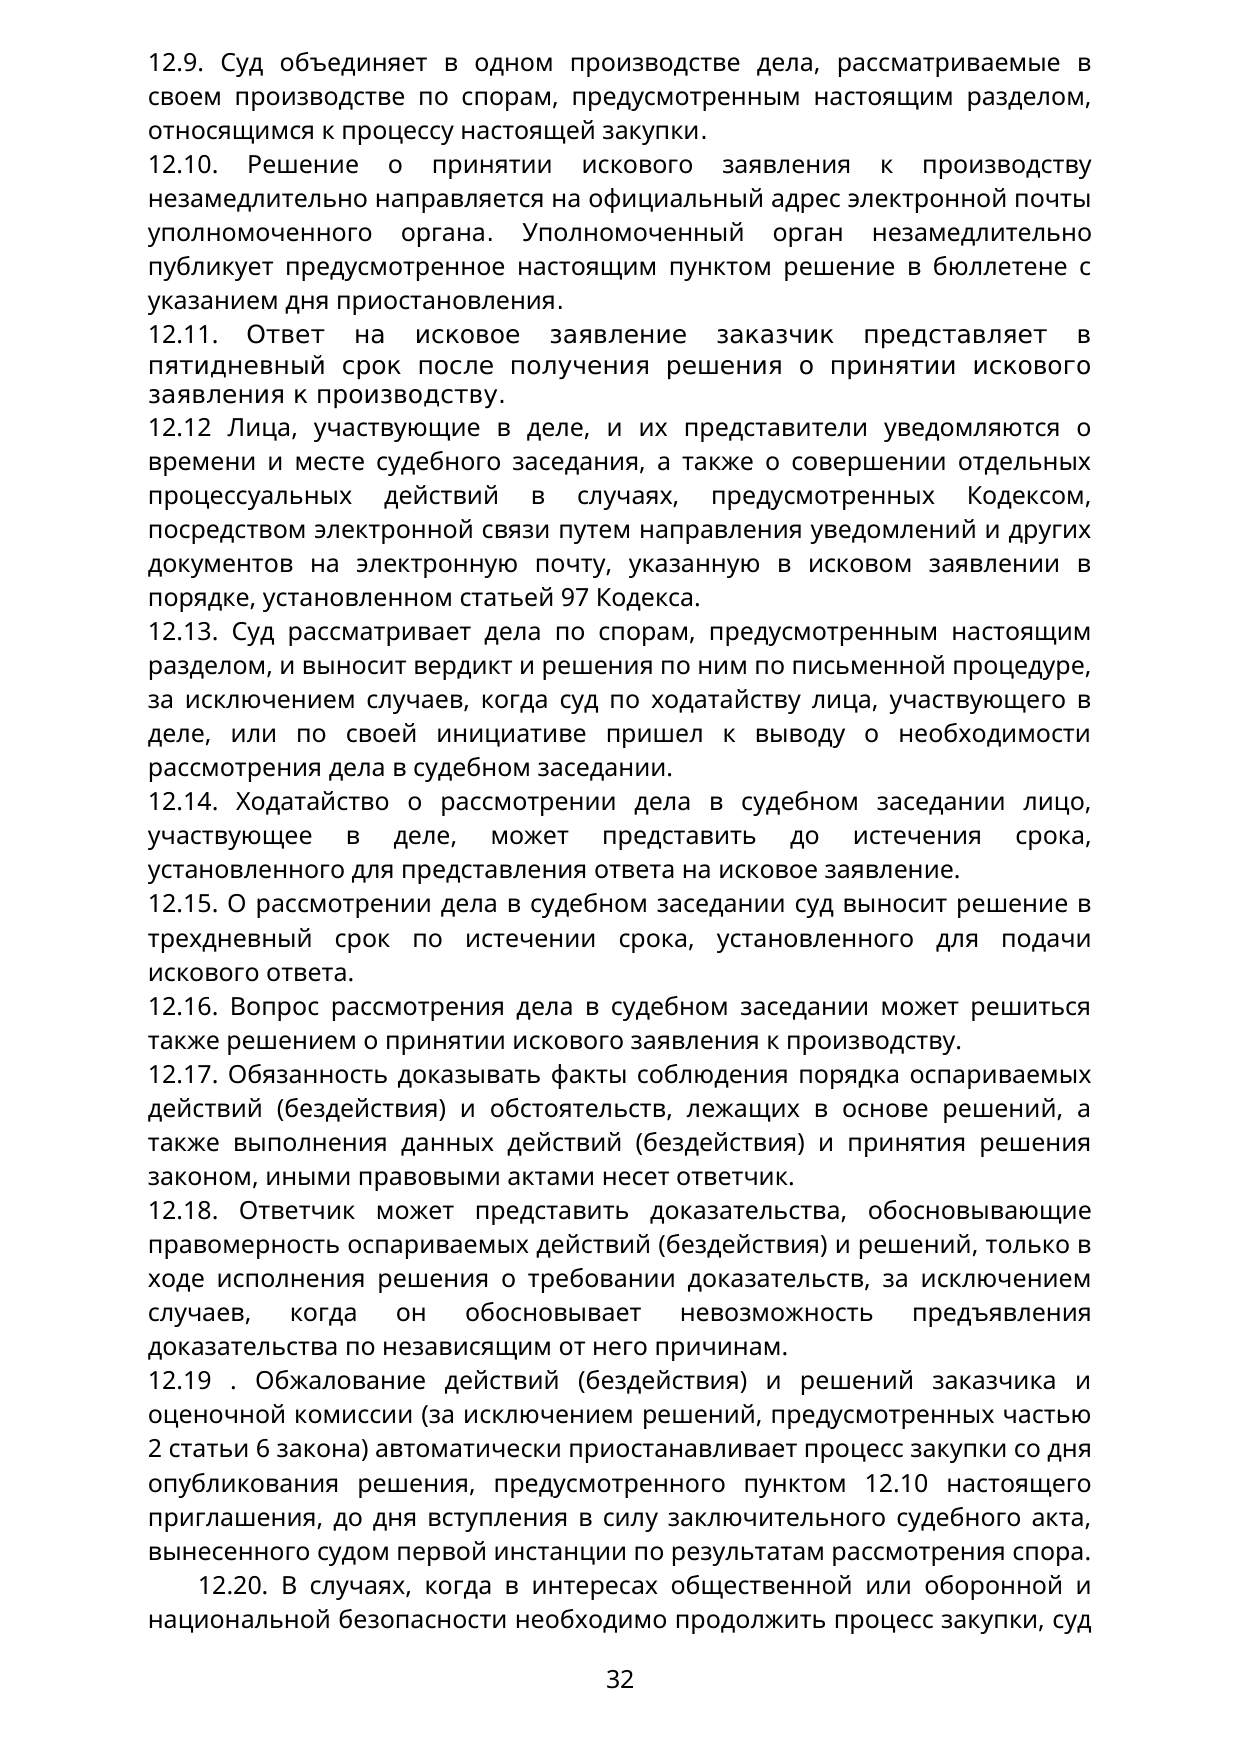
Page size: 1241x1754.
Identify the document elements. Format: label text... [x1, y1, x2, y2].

text 12.11. Ответ на исковое заявление заказчик представляет в пятидневный срок после получения решения о принятии искового заявления к производству. [148, 317, 1092, 409]
text 12.15. О рассмотрении дела в судебном заседании суд выносит решение в трехдневный срок по истечении срока, установленного для подачи искового ответа. [148, 886, 1092, 988]
text 12.14. Ходатайство о рассмотрении дела в судебном заседании лицо, участвующее в деле, может представить до истечения срока, установленного для представления ответа на исковое заявление. [148, 784, 1092, 886]
text 12.13. Суд рассматривает дела по спорам, предусмотренным настоящим разделом, и выносит вердикт и решения по ним по письменной процедуре, за исключением случаев, когда суд по ходатайству лица, участвующего в деле, или по своей инициативе пришел к выводу о необходимости рассмотрения дела в судебном заседании. [148, 614, 1092, 784]
text 12.19 . Обжалование действий (бездействия) и решений заказчика и оценочной комиссии (за исключением решений, предусмотренных частью 2 статьи 6 закона) автоматически приостанавливает процесс закупки со дня опубликования решения, предусмотренного пунктом 12.10 настоящего приглашения, до дня вступления в силу заключительного судебного акта, вынесенного судом первой инстанции по результатам рассмотрения спора. [148, 1363, 1092, 1567]
text 12.9. Суд объединяет в одном производстве дела, рассматриваемые в своем производстве по спорам, предусмотренным настоящим разделом, относящимся к процессу настоящей закупки. [148, 44, 1092, 147]
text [148, 1567, 1092, 1636]
text 12.10. Решение о принятии искового заявления к производству незамедлительно направляется на официальный адрес электронной почты уполномоченного органа. Уполномоченный орган незамедлительно публикует предусмотренное настоящим пунктом решение в бюллетене с указанием дня приостановления. [148, 147, 1092, 317]
text 12.12 Лица, участвующие в деле, и их представители уведомляются о времени и месте судебного заседания, а также о совершении отдельных процессуальных действий в случаях, предусмотренных Кодексом, посредством электронной связи путем направления уведомлений и других документов на электронную почту, указанную в исковом заявлении в порядке, установленном статьей 97 Кодекса. [148, 409, 1092, 614]
text 12.17. Обязанность доказывать факты соблюдения порядка оспариваемых действий (бездействия) и обстоятельств, лежащих в основе решений, а также выполнения данных действий (бездействия) и принятия решения законом, иными правовыми актами несет ответчик. [148, 1056, 1092, 1193]
text 12.16. Вопрос рассмотрения дела в судебном заседании может решиться также решением о принятии искового заявления к производству. [148, 988, 1092, 1056]
text 12.18. Ответчик может представить доказательства, обосновывающие правомерность оспариваемых действий (бездействия) и решений, только в ходе исполнения решения о требовании доказательств, за исключением случаев, когда он обосновывает невозможность предъявления доказательства по независящим от него причинам. [148, 1193, 1092, 1363]
